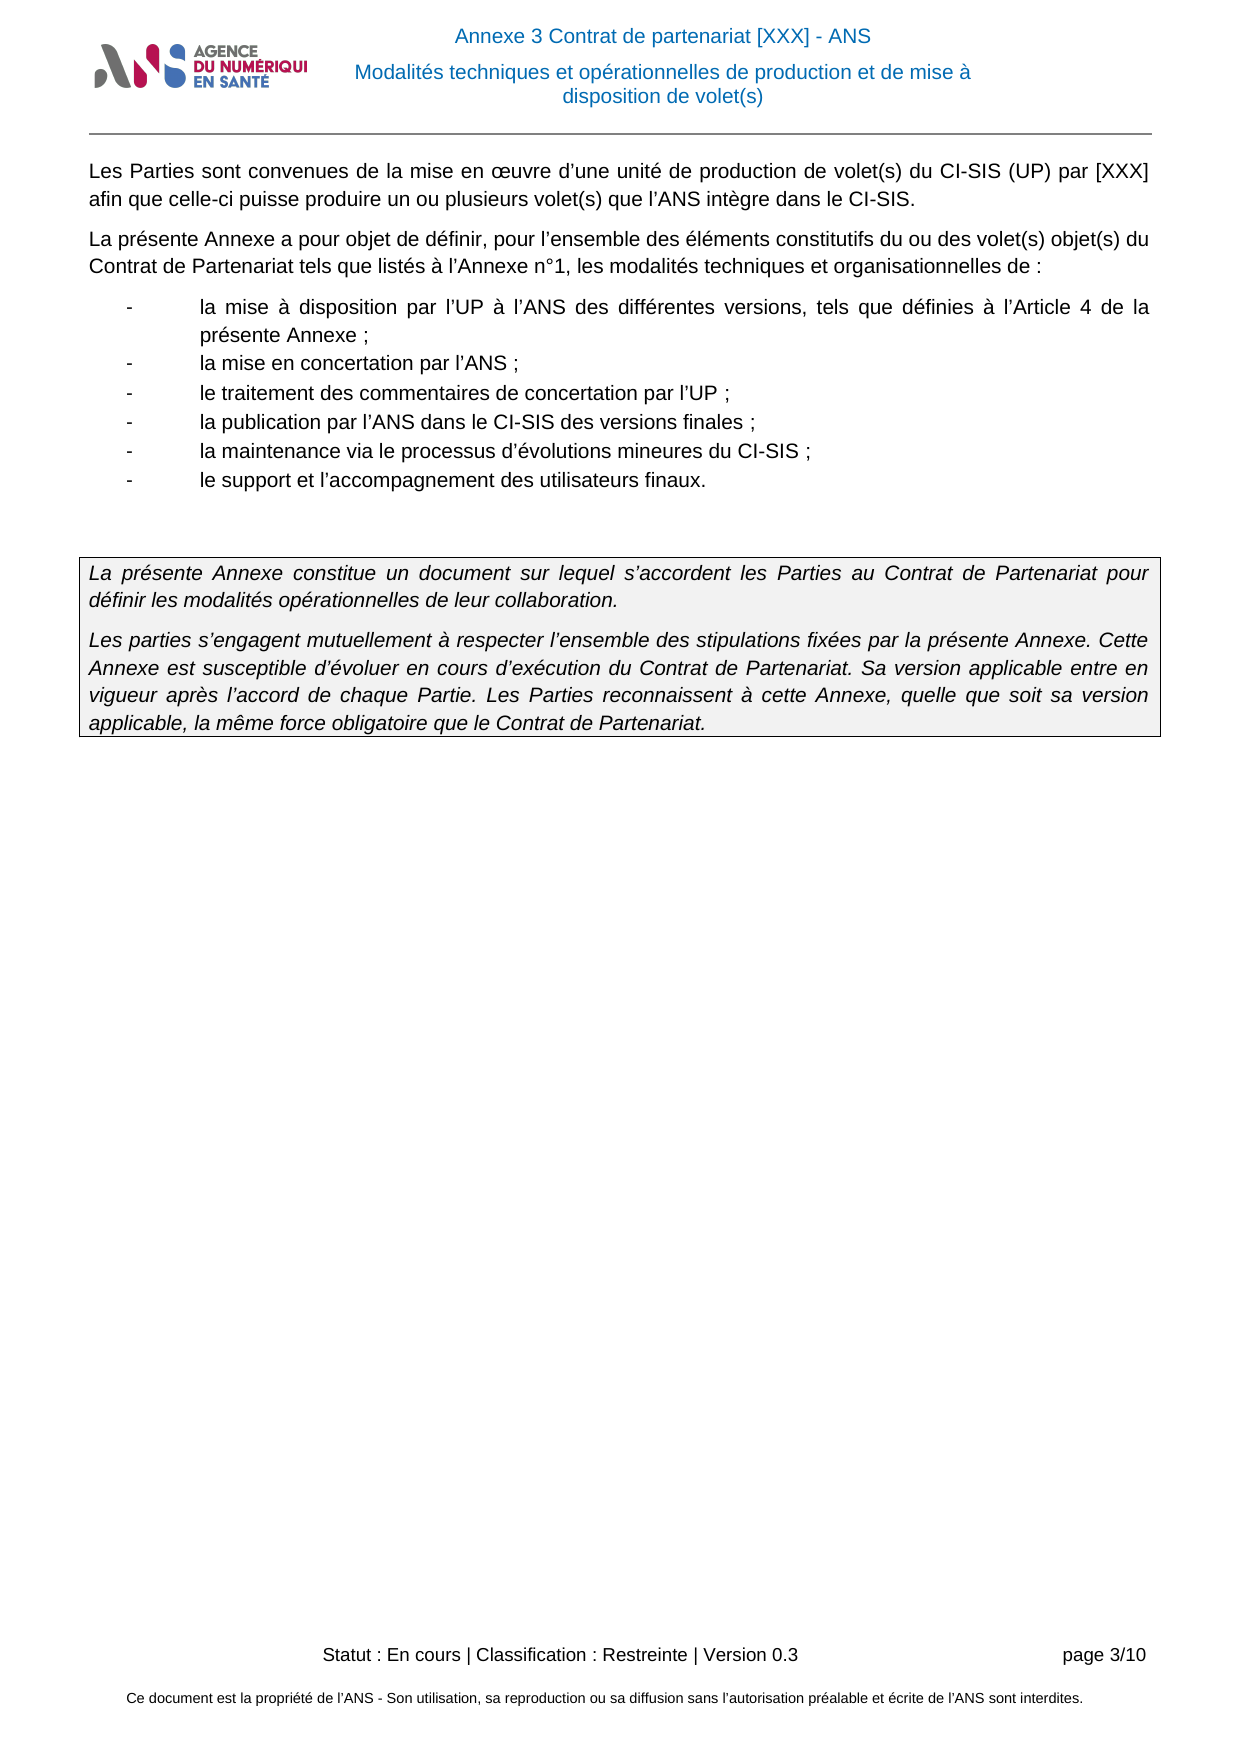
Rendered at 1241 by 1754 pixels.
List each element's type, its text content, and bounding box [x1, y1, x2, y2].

text Les parties s’engagent mutuellement à respecter l’ensemble des stipulations fixées par la présente Annexe. Cette Annexe est susceptible d’évoluer en cours d’exécution du Contrat de Partenariat. Sa version applicable entre en vigueur après l’accord de chaque Partie. Les Parties reconnaissent à cette Annexe, quelle que soit sa version applicable, la même force obligatoire que le Contrat de Partenariat. [80, 625, 1160, 736]
list la mise en concertation par l’ANS ; [126, 351, 1152, 376]
text La présente Annexe constitue un document sur lequel s’accordent les Parties au Contrat de Partenariat pour définir les modalités opérationnelles de leur collaboration. [80, 558, 1160, 612]
list la maintenance via le processus d’évolutions mineures du CI-SIS ; [126, 438, 1152, 463]
picture [94, 44, 307, 88]
list la mise à disposition par l’UP à l’ANS des différentes versions, tels que définies à l’Article 4 de la présente Annexe ; [126, 294, 1152, 347]
text Les Parties sont convenues de la mise en œuvre d’une unité de production de volet(s) du CI-SIS (UP) par [XXX] afin que celle-ci puisse produire un ou plusieurs volet(s) que l’ANS intègre dans le CI-SIS. [89, 159, 1152, 211]
text La présente Annexe a pour objet de définir, pour l’ensemble des éléments constitutifs du ou des volet(s) objet(s) du Contrat de Partenariat tels que listés à l’Annexe n°1, les modalités techniques et organisationnelles de : [89, 227, 1152, 278]
list le support et l’accompagnement des utilisateurs finaux. [126, 467, 1152, 493]
list la publication par l’ANS dans le CI-SIS des versions finales ; [126, 409, 1152, 434]
list le traitement des commentaires de concertation par l’UP ; [126, 380, 1152, 405]
